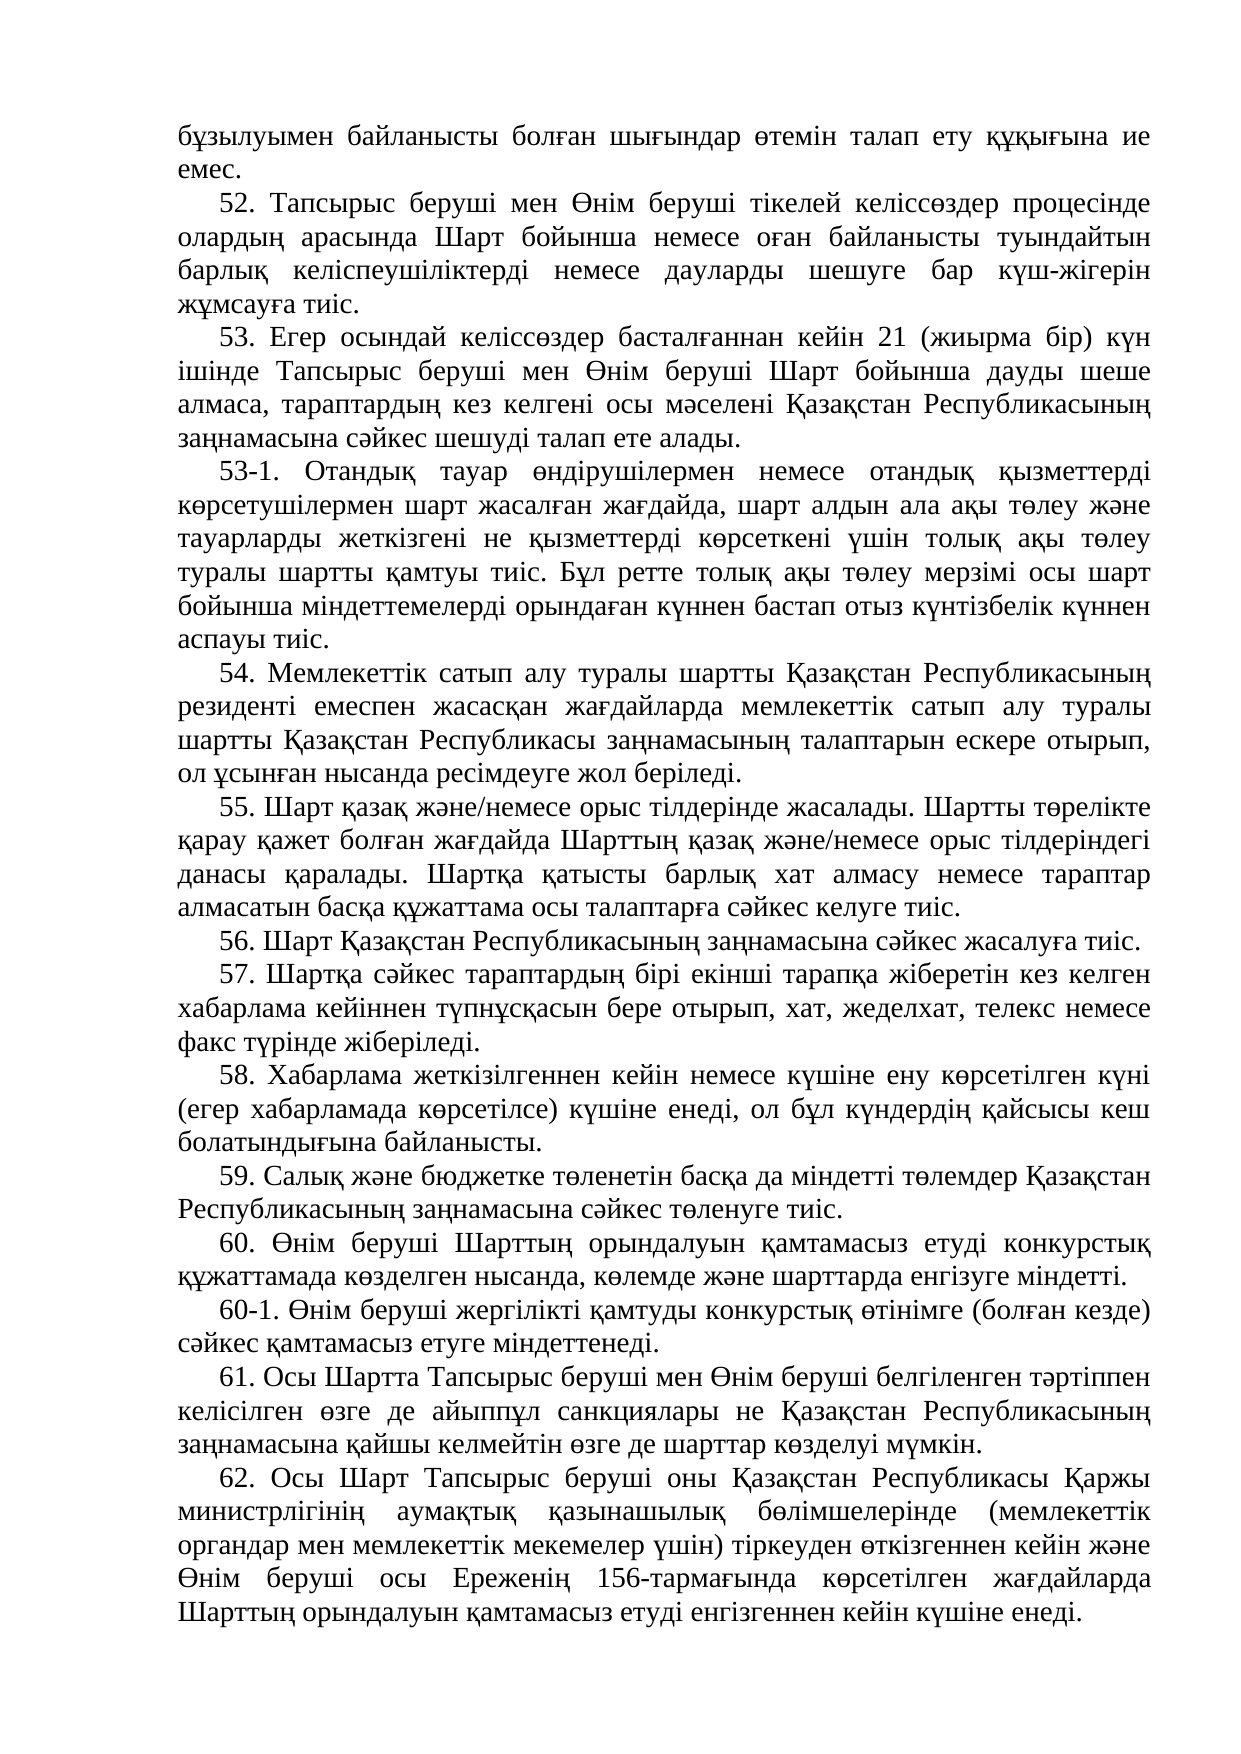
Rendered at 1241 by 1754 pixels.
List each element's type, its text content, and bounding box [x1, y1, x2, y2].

text 57. Шартқа сәйкес тараптардың бірі екінші тарапқа жіберетін кез келген хабарлама кейіннен түпнұсқасын бере отырып, хат, жеделхат, телекс немесе факс түрінде жіберіледі. [177, 957, 1152, 1057]
text 56. Шарт Қазақстан Республикасының заңнамасына сәйкес жасалуға тиіс. [177, 923, 1152, 957]
text 53. Егер осындай келіссөздер басталғаннан кейін 21 (жиырма бір) күн ішінде Тапсырыс беруші мен Өнім беруші Шарт бойынша дауды шеше алмаса, тараптардың кез келгені осы мәселені Қазақстан Республикасының заңнамасына сәйкес шешуді талап ете алады. [177, 319, 1152, 453]
text 60-1. Өнім беруші жергілікті қамтуды конкурстық өтінімге (болған кезде) сәйкес қамтамасыз етуге міндеттенеді. [177, 1292, 1152, 1359]
text 52. Тапсырыс беруші мен Өнім беруші тікелей келіссөздер процесінде олардың арасында Шарт бойынша немесе оған байланысты туындайтын барлық келіспеушіліктерді немесе дауларды шешуге бар күш-жігерін жұмсауға тиіс. [177, 185, 1152, 319]
text 61. Осы Шартта Тапсырыс беруші мен Өнім беруші белгіленген тәртіппен келісілген өзге де айыппұл санкциялары не Қазақстан Республикасының заңнамасына қайшы келмейтін өзге де шарттар көзделуі мүмкін. [177, 1359, 1152, 1460]
text 54. Мемлекеттік сатып алу туралы шартты Қазақстан Республикасының резиденті емеспен жасасқан жағдайларда мемлекеттік сатып алу туралы шартты Қазақстан Республикасы заңнамасының талаптарын ескере отырып, ол ұсынған нысанда ресімдеуге жол беріледі. [177, 655, 1152, 789]
text 62. Осы Шарт Тапсырыс беруші оны Қазақстан Республикасы Қаржы министрлігінің аумақтық қазынашылық бөлімшелерінде (мемлекеттік органдар мен мемлекеттік мекемелер үшін) тіркеуден өткізгеннен кейін және Өнім беруші осы Ереженің 156-тармағында көрсетілген жағдайларда Шарттың орындалуын қамтамасыз етуді енгізгеннен кейін күшіне енеді. [177, 1460, 1152, 1627]
text 55. Шарт қазақ және/немесе орыс тілдерінде жасалады. Шартты төрелікте қарау қажет болған жағдайда Шарттың қазақ және/немесе орыс тілдеріндегі данасы қаралады. Шартқа қатысты барлық хат алмасу немесе тараптар алмасатын басқа құжаттама осы талаптарға сәйкес келуге тиіс. [177, 789, 1152, 923]
text 59. Салық және бюджетке төленетін басқа да міндетті төлемдер Қазақстан Республикасының заңнамасына сәйкес төленуге тиіс. [177, 1158, 1152, 1225]
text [177, 118, 1152, 185]
text 58. Хабарлама жеткізілгеннен кейін немесе күшіне ену көрсетілген күні (егер хабарламада көрсетілсе) күшіне енеді, ол бұл күндердің қайсысы кеш болатындығына байланысты. [177, 1057, 1152, 1158]
text 53-1. Отандық тауар өндірушілермен немесе отандық қызметтерді көрсетушілермен шарт жасалған жағдайда, шарт алдын ала ақы төлеу және тауарларды жеткізгені не қызметтерді көрсеткені үшін толық ақы төлеу туралы шартты қамтуы тиіс. Бұл ретте толық ақы төлеу мерзімі осы шарт бойынша міндеттемелерді орындаған күннен бастап отыз күнтізбелік күннен аспауы тиіс. [177, 453, 1152, 655]
text 60. Өнім беруші Шарттың орындалуын қамтамасыз етуді конкурстық құжаттамада көзделген нысанда, көлемде және шарттарда енгізуге міндетті. [177, 1225, 1152, 1292]
